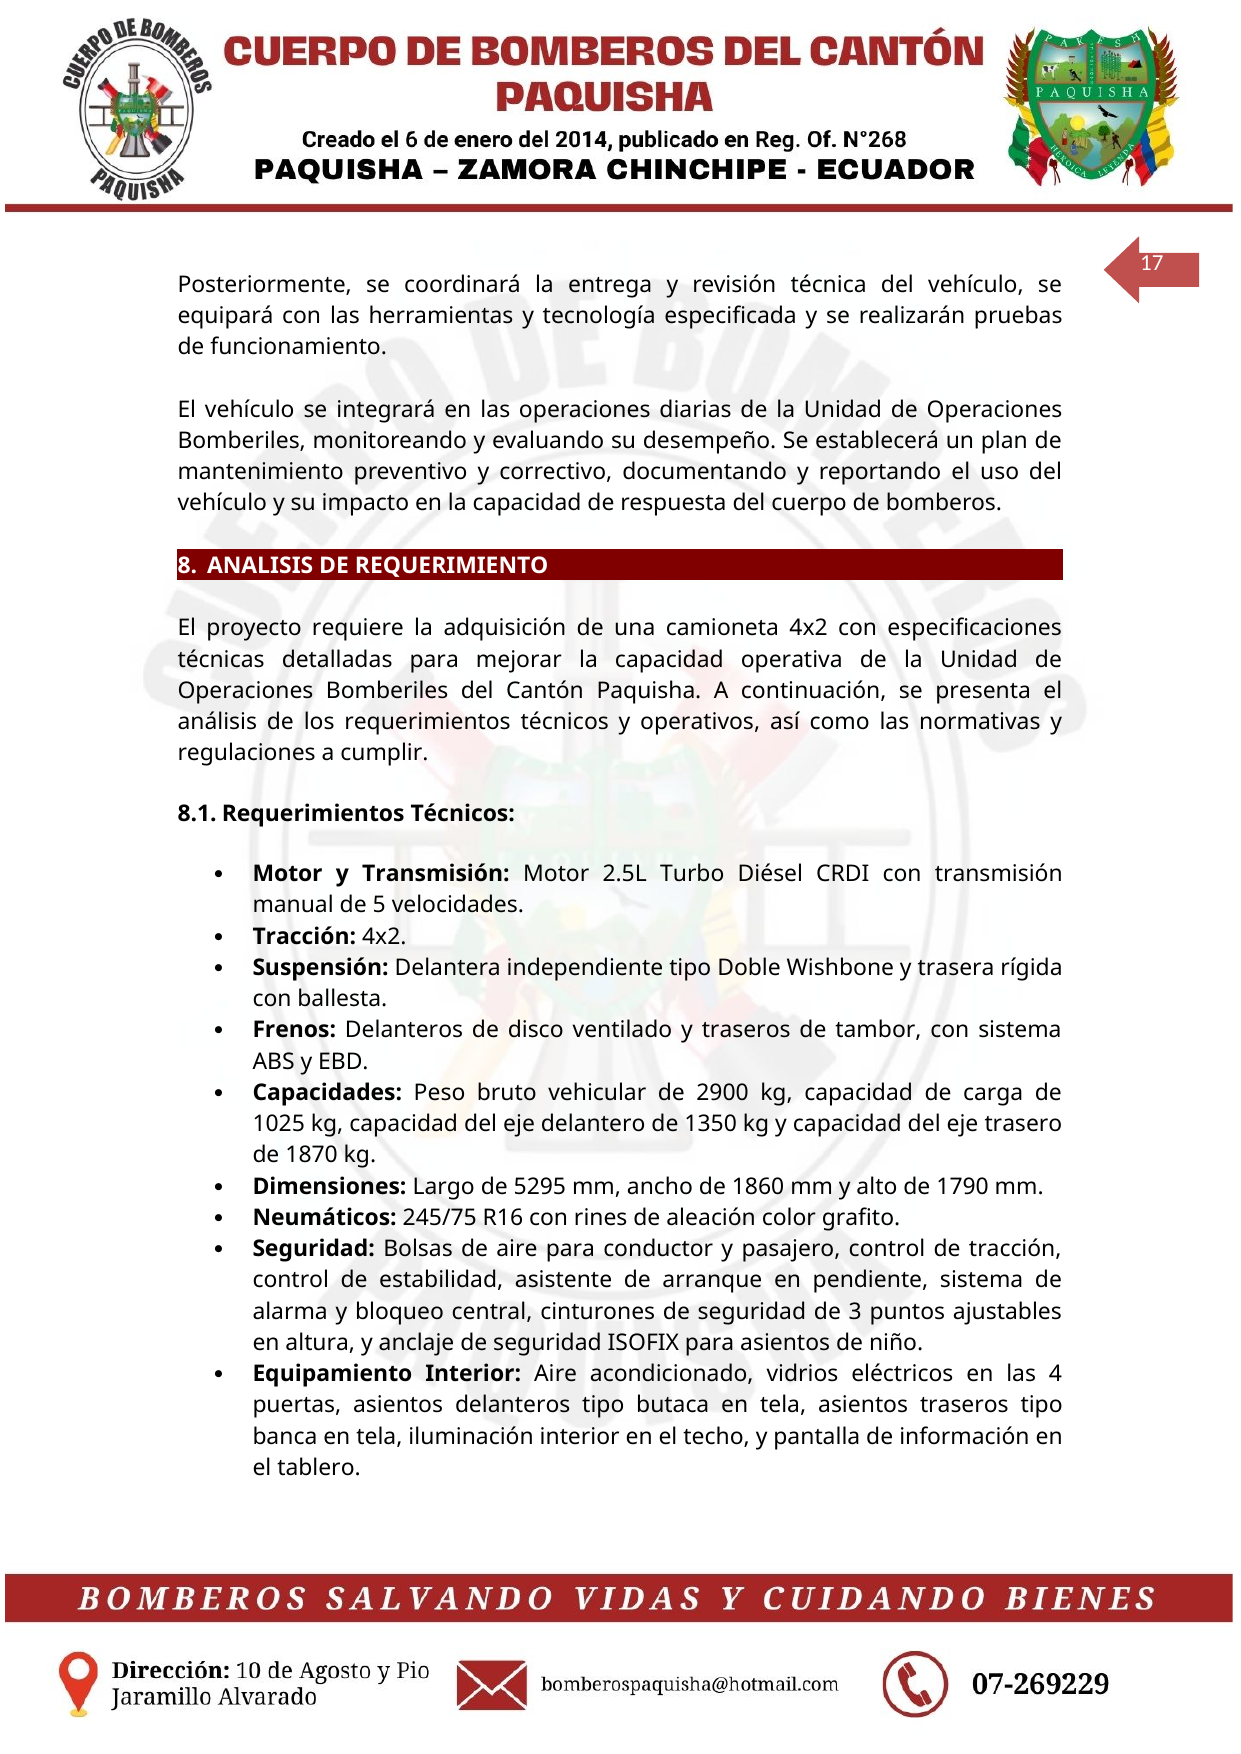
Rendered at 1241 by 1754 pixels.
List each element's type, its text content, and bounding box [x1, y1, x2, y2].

list Requerimientos Técnicos: [177, 797, 1063, 828]
text El vehículo se integrará en las operaciones diarias de la Unidad de Operaciones Bomberiles, monitoreando y evaluando su desempeño. Se establecerá un plan de mantenimiento preventivo y correctivo, documentando y reportando el uso del vehículo y su impacto en la capacidad de respuesta del cuerpo de bomberos. [177, 392, 1063, 517]
list Capacidades: Peso bruto vehicular de 2900 kg, capacidad de carga de 1025 kg, capacidad del eje delantero de 1350 kg y capacidad del eje trasero de 1870 kg. [215, 1076, 1063, 1169]
list Seguridad: Bolsas de aire para conductor y pasajero, control de tracción, control de estabilidad, asistente de arranque en pendiente, sistema de alarma y bloqueo central, cinturones de seguridad de 3 puntos ajustables en altura, y anclaje de seguridad ISOFIX para asientos de niño. [215, 1232, 1063, 1357]
list Equipamiento Interior: Aire acondicionado, vidrios eléctricos en las 4 puertas, asientos delanteros tipo butaca en tela, asientos traseros tipo banca en tela, iluminación interior en el techo, y pantalla de información en el tablero. [215, 1357, 1063, 1482]
list Frenos: Delanteros de disco ventilado y traseros de tambor, con sistema ABS y EBD. [215, 1013, 1063, 1076]
list Motor y Transmisión: Motor 2.5L Turbo Diésel CRDI con transmisión manual de 5 velocidades. [215, 857, 1063, 919]
list Neumáticos: 245/75 R16 con rines de aleación color grafito. [215, 1201, 1063, 1232]
list Suspensión: Delantera independiente tipo Doble Wishbone y trasera rígida con ballesta. [215, 951, 1063, 1013]
list Dimensiones: Largo de 5295 mm, ancho de 1860 mm y alto de 1790 mm. [215, 1169, 1063, 1201]
list Tracción: 4x2. [215, 919, 1063, 951]
text El proyecto requiere la adquisición de una camioneta 4x2 con especificaciones técnicas detalladas para mejorar la capacidad operativa de la Unidad de Operaciones Bomberiles del Cantón Paquisha. A continuación, se presenta el análisis de los requerimientos técnicos y operativos, así como las normativas y regulaciones a cumplir. [177, 611, 1063, 767]
list ANALISIS DE REQUERIMIENTO [177, 549, 1063, 580]
picture [5, 3, 1233, 1745]
text Posteriormente, se coordinará la entrega y revisión técnica del vehículo, se equipará con las herramientas y tecnología especificada y se realizarán pruebas de funcionamiento. [177, 267, 1063, 361]
